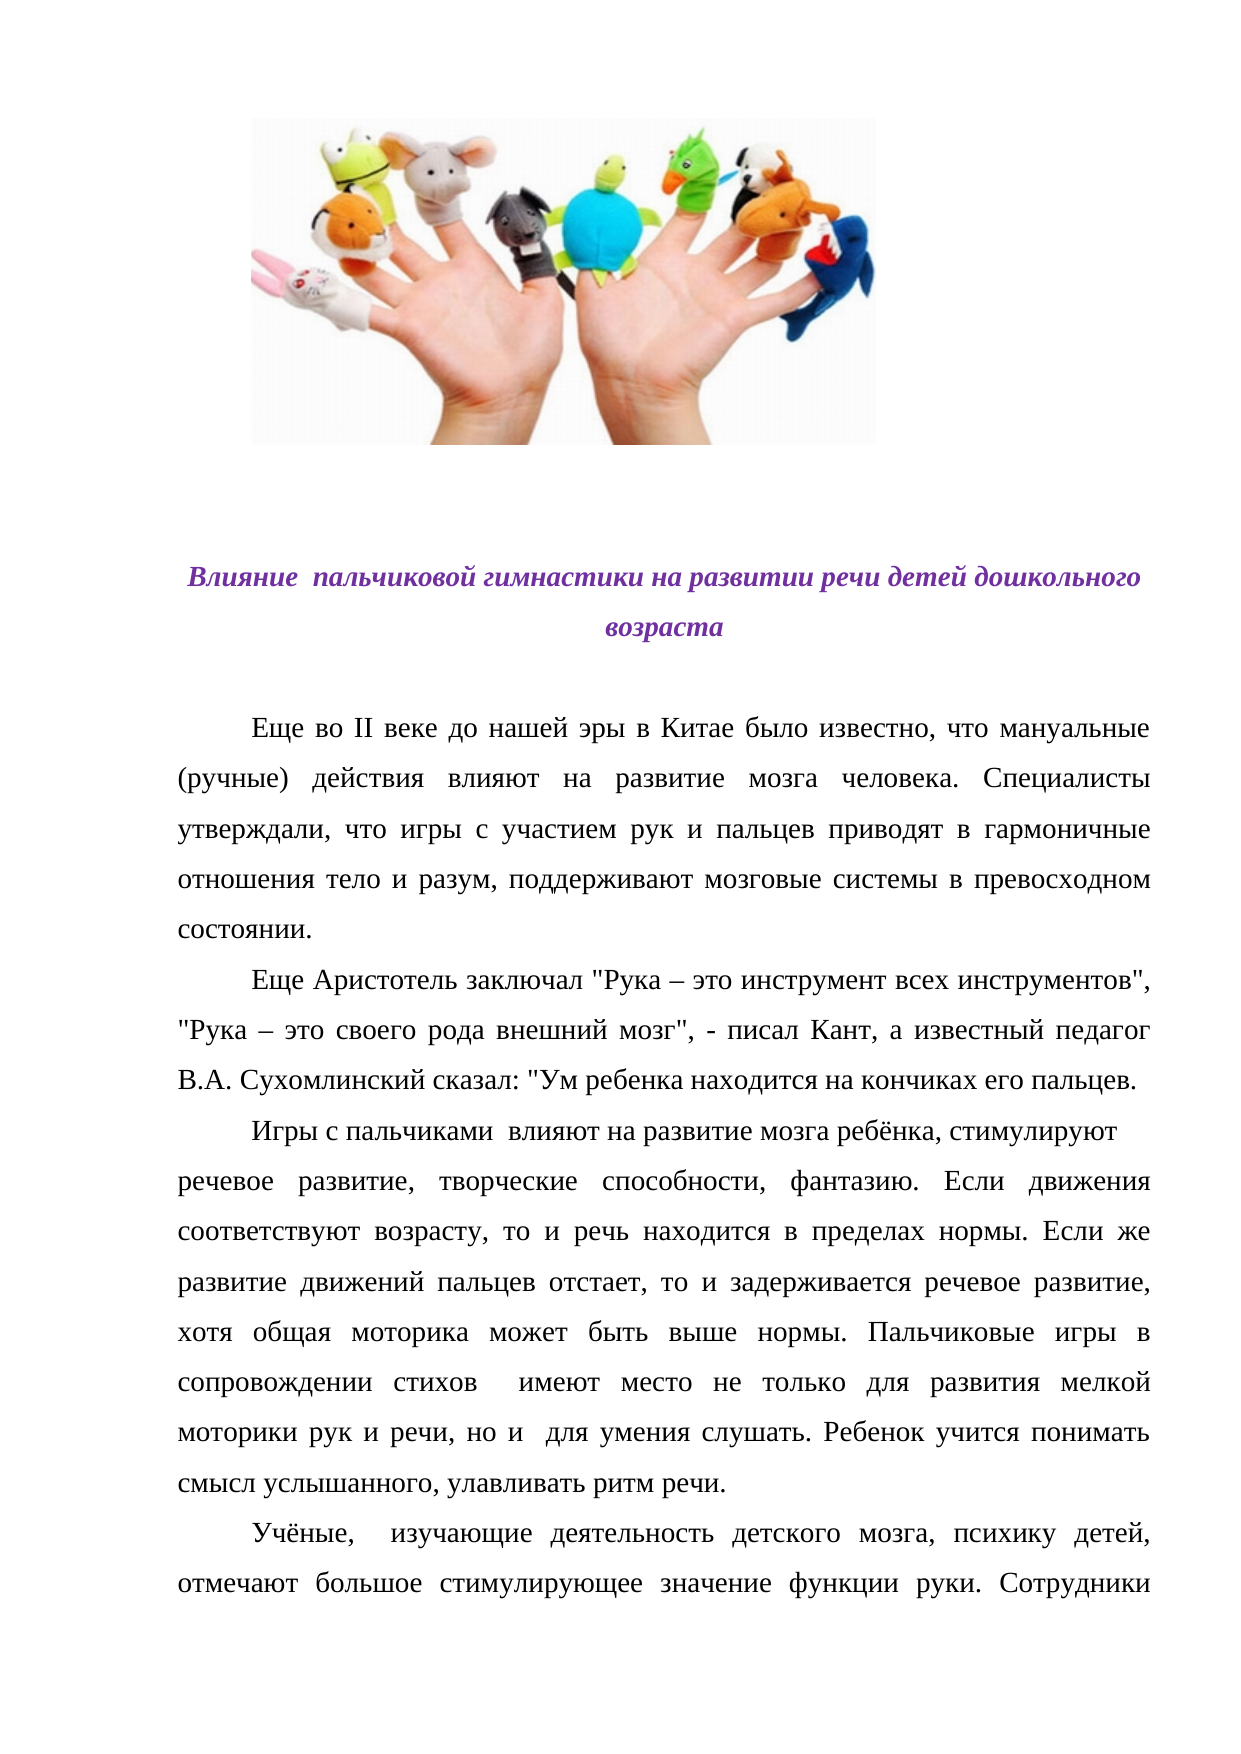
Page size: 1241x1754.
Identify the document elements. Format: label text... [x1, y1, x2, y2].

text Влияние пальчиковой гимнастики на развитии речи детей дошкольного возраста [177, 559, 1152, 643]
text Игры с пальчиками влияют на развитие мозга ребёнка, стимулируют [251, 1113, 1152, 1146]
picture [251, 118, 877, 445]
text Еще Аристотель заключал "Рука – это инструмент всех инструментов", "Рука – это своего рода внешний мозг", - писал Кант, а известный педагог В.А. Сухомлинский сказал: "Ум ребенка находится на кончиках его пальцев. [177, 962, 1152, 1096]
text речевое развитие, творческие способности, фантазию. Если движения соответствуют возрасту, то и речь находится в пределах нормы. Если же развитие движений пальцев отстает, то и задерживается речевое развитие, хотя общая моторика может быть выше нормы. Пальчиковые игры в сопровождении стихов имеют место не только для развития мелкой моторики рук и речи, но и для умения слушать. Ребенок учится понимать смысл услышанного, улавливать ритм речи. [177, 1163, 1152, 1498]
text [177, 1515, 1152, 1599]
text Еще во II веке до нашей эры в Китае было известно, что мануальные (ручные) действия влияют на развитие мозга человека. Специалисты утверждали, что игры с участием рук и пальцев приводят в гармоничные отношения тело и разум, поддерживают мозговые системы в превосходном состоянии. [177, 710, 1152, 945]
